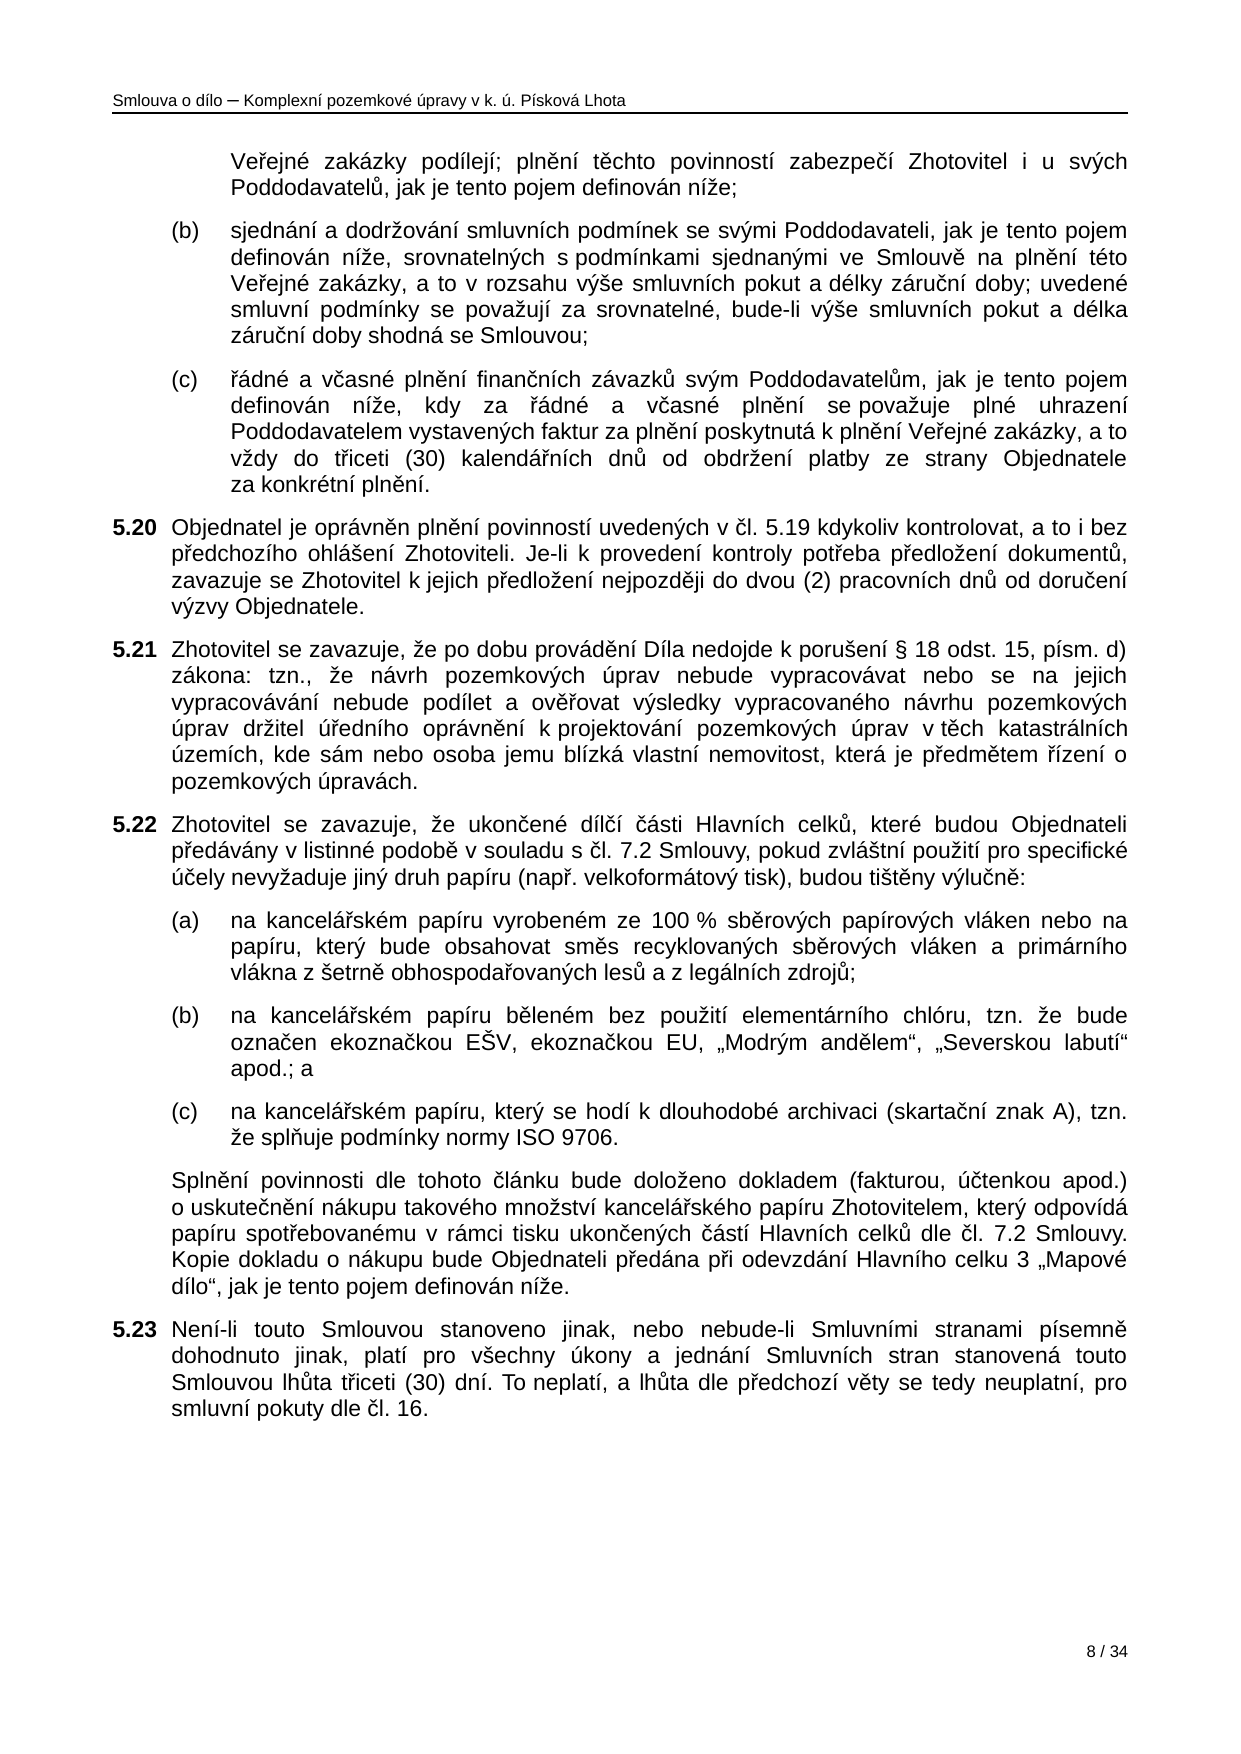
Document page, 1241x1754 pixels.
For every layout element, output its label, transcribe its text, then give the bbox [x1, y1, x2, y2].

text Není-li touto Smlouvou stanoveno jinak, nebo nebude-li Smluvními stranami písemně dohodnuto jinak, platí pro všechny úkony a jednání Smluvních stran stanovená touto Smlouvou lhůta třiceti (30) dní. To neplatí, a lhůta dle předchozí věty se tedy neuplatní, pro smluvní pokuty dle čl. 16. [112, 1316, 1128, 1421]
text Objednatel je oprávněn plnění povinností uvedených v čl. 5.19 kdykoliv kontrolovat, a to i bez předchozího ohlášení Zhotoviteli. Je-li k provedení kontroly potřeba předložení dokumentů, zavazuje se Zhotovitel k jejich předložení nejpozději do dvou (2) pracovních dnů od doručení výzvy Objednatele. [112, 514, 1128, 619]
text Zhotovitel se zavazuje, že po dobu provádění Díla nedojde k porušení § 18 odst. 15, písm. d) zákona: tzn., že návrh pozemkových úprav nebude vypracovávat nebo se na jejich vypracovávání nebude podílet a ověřovat výsledky vypracovaného návrhu pozemkových úprav držitel úředního oprávnění k projektování pozemkových úprav v těch katastrálních územích, kde sám nebo osoba jemu blízká vlastní nemovitost, která je předmětem řízení o pozemkových úpravách. [112, 636, 1128, 794]
text Zhotovitel se zavazuje, že ukončené dílčí části Hlavních celků, které budou Objednateli předávány v listinné podobě v souladu s čl. 7.2 Smlouvy, pokud zvláštní použití pro specifické účely nevyžaduje jiný druh papíru (např. velkoformátový tisk), budou tištěny výlučně: [112, 811, 1128, 890]
list na kancelářském papíru vyrobeném ze 100 % sběrových papírových vláken nebo na papíru, který bude obsahovat směs recyklovaných sběrových vláken a primárního vlákna z šetrně obhospodařovaných lesů a z legálních zdrojů; [171, 907, 1128, 986]
list řádné a včasné plnění finančních závazků svým Poddodavatelům, jak je tento pojem definován níže, kdy za řádné a včasné plnění se považuje plné uhrazení Poddodavatelem vystavených faktur za plnění poskytnutá k plnění Veřejné zakázky, a to vždy do třiceti (30) kalendářních dnů od obdržení platby ze strany Objednatele za konkrétní plnění. [171, 366, 1128, 497]
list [171, 148, 1128, 200]
list na kancelářském papíru běleném bez použití elementárního chlóru, tzn. že bude označen ekoznačkou EŠV, ekoznačkou EU, „Modrým andělem“, „Severskou labutí“ apod.; a [171, 1002, 1128, 1081]
list sjednání a dodržování smluvních podmínek se svými Poddodavateli, jak je tento pojem definován níže, srovnatelných s podmínkami sjednanými ve Smlouvě na plnění této Veřejné zakázky, a to v rozsahu výše smluvních pokut a délky záruční doby; uvedené smluvní podmínky se považují za srovnatelné, bude-li výše smluvních pokut a délka záruční doby shodná se Smlouvou; [171, 217, 1128, 349]
list na kancelářském papíru, který se hodí k dlouhodobé archivaci (skartační znak A), tzn. že splňuje podmínky normy ISO 9706. [171, 1098, 1128, 1151]
list Splnění povinnosti dle tohoto článku bude doloženo dokladem (fakturou, účtenkou apod.) o uskutečnění nákupu takového množství kancelářského papíru Zhotovitelem, který odpovídá papíru spotřebovanému v rámci tisku ukončených částí Hlavních celků dle čl. 7.2 Smlouvy. Kopie dokladu o nákupu bude Objednateli předána při odevzdání Hlavního celku 3 „Mapové dílo“, jak je tento pojem definován níže. [171, 1167, 1128, 1299]
